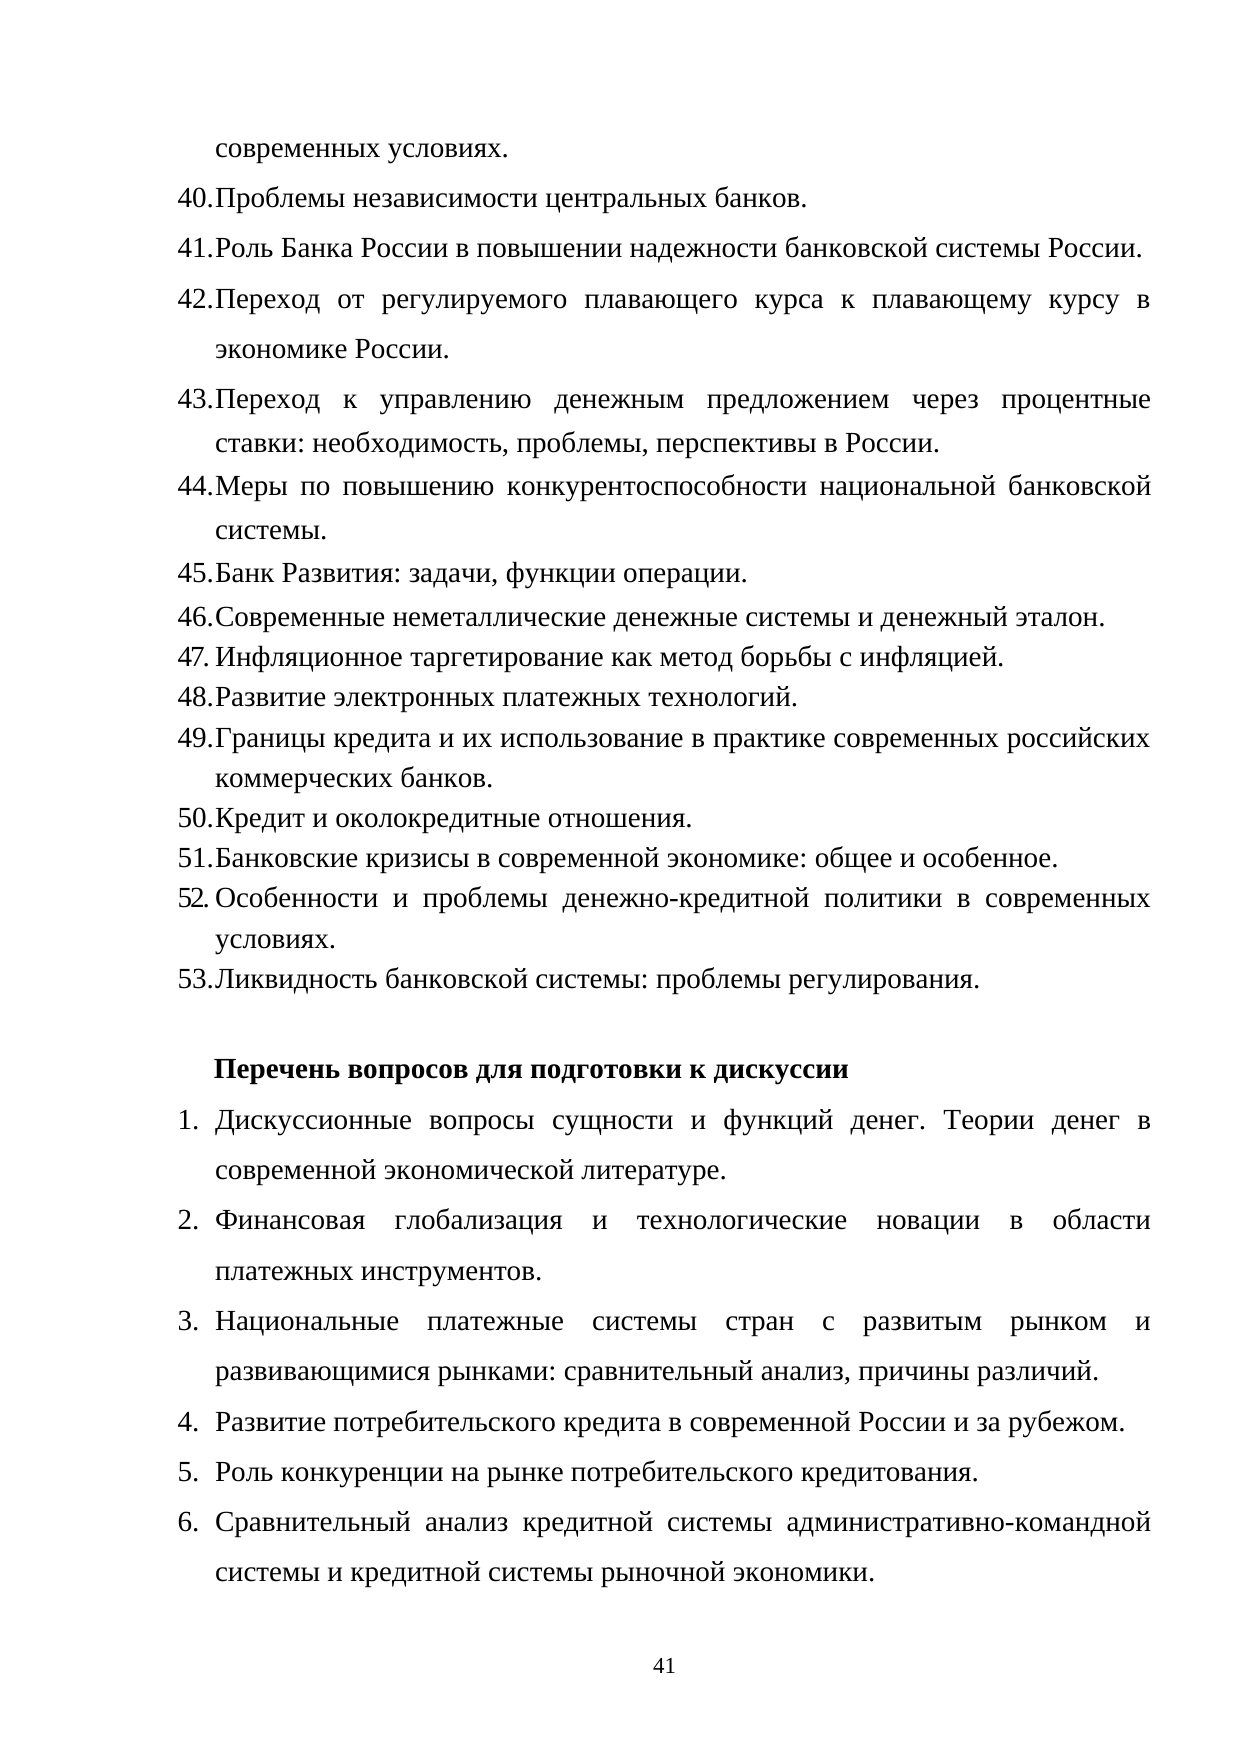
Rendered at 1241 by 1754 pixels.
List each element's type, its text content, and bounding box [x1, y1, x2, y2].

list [177, 130, 1152, 163]
list Национальные платежные системы стран с развитым рынком и развивающимися рынками: сравнительный анализ, причины различий. [177, 1303, 1152, 1387]
list Сравнительный анализ кредитной системы административно-командной системы и кредитной системы рыночной экономики. [177, 1504, 1152, 1588]
list Особенности и проблемы денежно-кредитной политики в современных условиях. [177, 881, 1152, 954]
list Развитие электронных платежных технологий. [177, 679, 1152, 713]
list Переход от регулируемого плавающего курса к плавающему курсу в экономике России. [177, 281, 1152, 364]
list Ликвидность банковской системы: проблемы регулирования. [177, 961, 1152, 994]
list Переход к управлению денежным предложением через процентные ставки: необходимость, проблемы, перспективы в России. [177, 381, 1152, 458]
list Банковские кризисы в современной экономике: общее и особенное. [177, 840, 1152, 874]
list Дискуссионные вопросы сущности и функций денег. Теории денег в современной экономической литературе. [177, 1102, 1152, 1186]
text Перечень вопросов для подготовки к дискуссии [177, 1051, 1152, 1085]
list Проблемы независимости центральных банков. [177, 180, 1152, 214]
list Кредит и околокредитные отношения. [177, 800, 1152, 834]
list Банк Развития: задачи, функции операции. [177, 556, 1152, 589]
list Меры по повышению конкурентоспособности национальной банковской системы. [177, 468, 1152, 546]
list Роль конкуренции на рынке потребительского кредитования. [177, 1454, 1152, 1487]
list Развитие потребительского кредита в современной России и за рубежом. [177, 1404, 1152, 1437]
list Границы кредита и их использование в практике современных российских коммерческих банков. [177, 720, 1152, 793]
list Финансовая глобализация и технологические новации в области платежных инструментов. [177, 1202, 1152, 1286]
list Инфляционное таргетирование как метод борьбы с инфляцией. [177, 639, 1152, 673]
list Роль Банка России в повышении надежности банковской системы России. [177, 230, 1152, 264]
list Современные неметаллические денежные системы и денежный эталон. [177, 599, 1152, 633]
